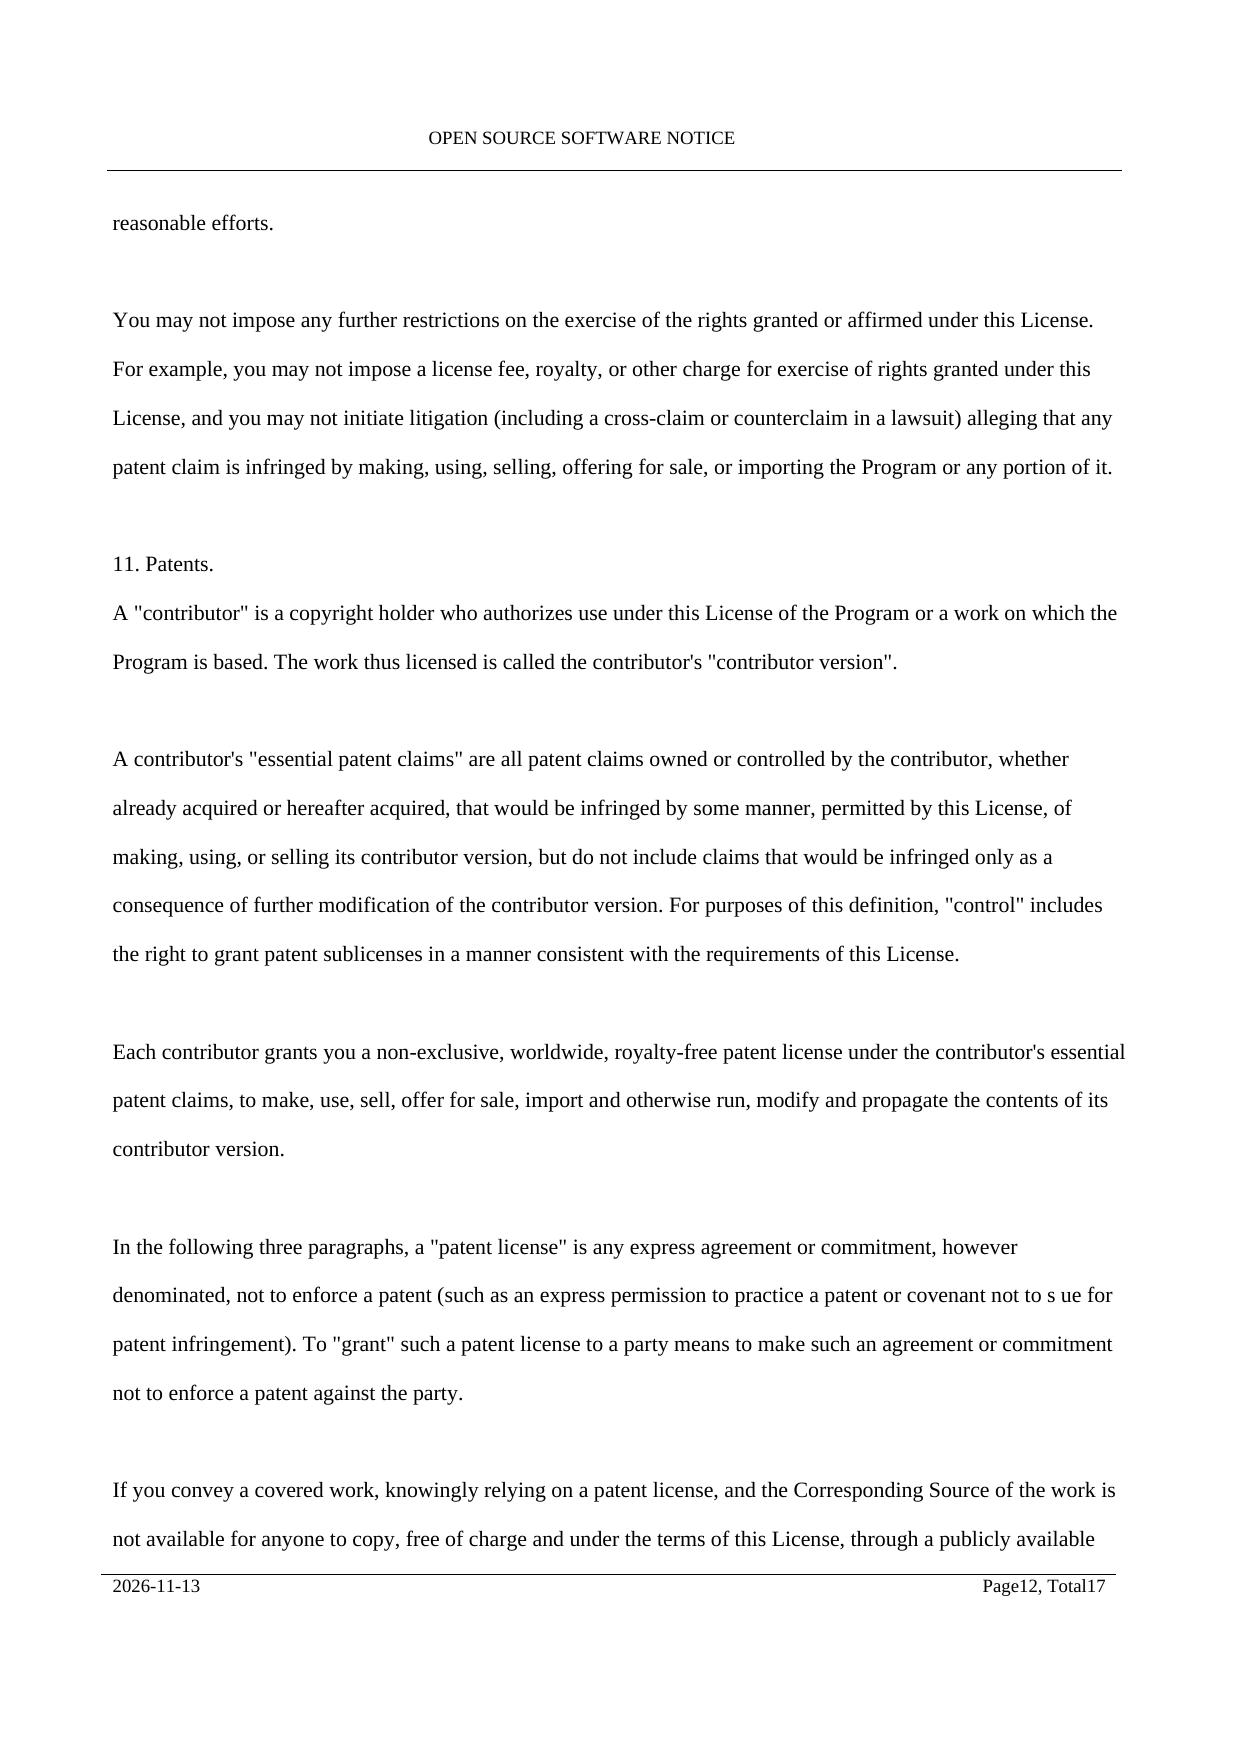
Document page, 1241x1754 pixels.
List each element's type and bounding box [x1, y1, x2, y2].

text [112, 206, 1128, 1555]
